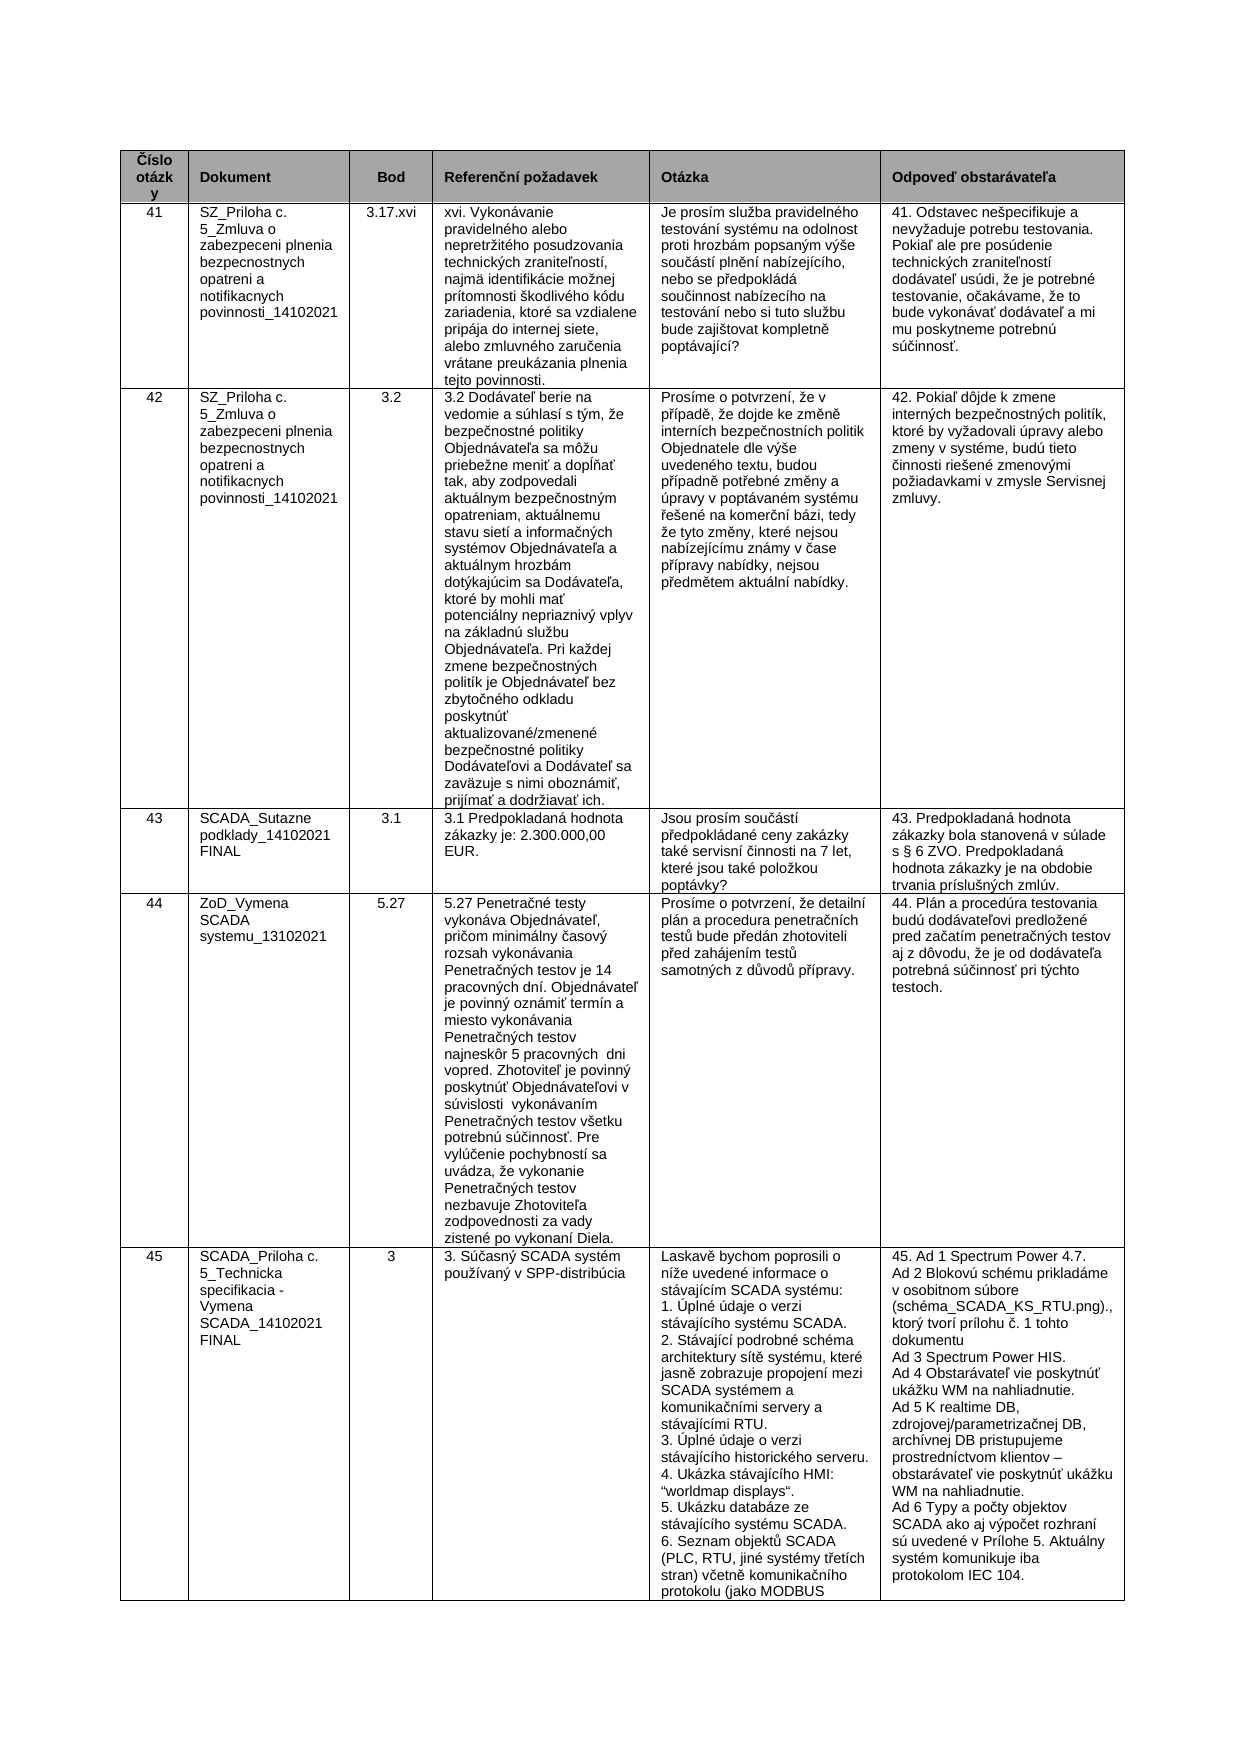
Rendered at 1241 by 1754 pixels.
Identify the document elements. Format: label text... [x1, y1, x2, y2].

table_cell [189, 1248, 349, 1600]
table_cell 3.1 [350, 809, 432, 893]
table_cell Prosíme o potvrzení, že detailní plán a procedura penetračních testů bude předán zhotoviteli před zahájením testů samotných z důvodů přípravy. [650, 894, 880, 1247]
table_cell 41 [121, 204, 188, 388]
table_cell Jsou prosím součástí předpokládané ceny zakázky také servisní činnosti na 7 let, které jsou také položkou poptávky? [650, 809, 880, 893]
table_header Dokument [189, 151, 349, 202]
table_header Odpoveď obstarávateľa [881, 151, 1124, 202]
table_header Bod [350, 151, 432, 202]
table_cell 42 [121, 389, 188, 808]
table_header Číslo otázky [121, 151, 188, 202]
table_header Otázka [650, 151, 880, 202]
table_cell 3.1 Predpokladaná hodnota zákazky je: 2.300.000,00 EUR. [433, 809, 649, 893]
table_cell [433, 1248, 649, 1600]
table_cell Prosíme o potvrzení, že v případě, že dojde ke změně interních bezpečnostních politik Objednatele dle výše uvedeného textu, budou případně potřebné změny a úpravy v poptávaném systému řešené na komerční bázi, tedy že tyto změny, které nejsou nabízejícímu známy v čase přípravy nabídky, nejsou předmětem aktuální nabídky. [650, 389, 880, 808]
table_cell 3.2 Dodávateľ berie na vedomie a súhlasí s tým, že bezpečnostné politiky Objednávateľa sa môžu priebežne meniť a dopĺňať tak, aby zodpovedali aktuálnym bezpečnostným opatreniam, aktuálnemu stavu sietí a informačných systémov Objednávateľa a aktuálnym hrozbám dotýkajúcim sa Dodávateľa, ktoré by mohli mať potenciálny nepriaznivý vplyv na základnú službu Objednávateľa. Pri každej zmene bezpečnostných politík je Objednávateľ bez zbytočného odkladu poskytnúť aktualizované/zmenené bezpečnostné politiky Dodávateľovi a Dodávateľ sa zaväzuje s nimi oboznámiť, prijímať a dodržiavať ich. [433, 389, 649, 808]
table_cell SZ_Priloha c. 5_Zmluva o zabezpeceni plnenia bezpecnostnych opatreni a notifikacnych povinnosti_14102021 [189, 389, 349, 808]
table_cell 42. Pokiaľ dôjde k zmene interných bezpečnostných politík, ktoré by vyžadovali úpravy alebo zmeny v systéme, budú tieto činnosti riešené zmenovými požiadavkami v zmysle Servisnej zmluvy. [881, 389, 1124, 808]
table_cell SZ_Priloha c. 5_Zmluva o zabezpeceni plnenia bezpecnostnych opatreni a notifikacnych povinnosti_14102021 [189, 204, 349, 388]
table_cell 45 [121, 1248, 188, 1600]
table_cell 44 [121, 894, 188, 1247]
table_cell 44. Plán a procedúra testovania budú dodávateľovi predložené pred začatím penetračných testov aj z dôvodu, že je od dodávateľa potrebná súčinnosť pri týchto testoch. [881, 894, 1124, 1247]
table_cell 3 [350, 1248, 432, 1600]
table_cell 5.27 [350, 894, 432, 1247]
table_cell ZoD_Vymena SCADA systemu_13102021 [189, 894, 349, 1247]
table_cell 3.2 [350, 389, 432, 808]
table_cell Je prosím služba pravidelného testování systému na odolnost proti hrozbám popsaným výše součástí plnění nabízejícího, nebo se předpokládá součinnost nabízecího na testování nebo si tuto službu bude zajištovat kompletně poptávající? [650, 204, 880, 388]
table_cell 3.17.xvi [350, 204, 432, 388]
table_header Referenční požadavek [433, 151, 649, 202]
table_cell xvi. Vykonávanie pravidelného alebo nepretržitého posudzovania technických zraniteľností, najmä identifikácie možnej prítomnosti škodlivého kódu zariadenia, ktoré sa vzdialene pripája do internej siete, alebo zmluvného zaručenia vrátane preukázania plnenia tejto povinnosti. [433, 204, 649, 388]
table_cell 41. Odstavec nešpecifikuje a nevyžaduje potrebu testovania. Pokiaľ ale pre posúdenie technických zraniteľností dodávateľ usúdi, že je potrebné testovanie, očakávame, že to bude vykonávať dodávateľ a mi mu poskytneme potrebnú súčinnosť. [881, 204, 1124, 388]
table_cell 43 [121, 809, 188, 893]
table_cell 43. Predpokladaná hodnota zákazky bola stanovená v súlade s § 6 ZVO. Predpokladaná hodnota zákazky je na obdobie trvania príslušných zmlúv. [881, 809, 1124, 893]
table_cell SCADA_Sutazne podklady_14102021 FINAL [189, 809, 349, 893]
table_cell 5.27 Penetračné testy vykonáva Objednávateľ, pričom minimálny časový rozsah vykonávania Penetračných testov je 14 pracovných dní. Objednávateľ je povinný oznámiť termín a miesto vykonávania Penetračných testov najneskôr 5 pracovných dni vopred. Zhotoviteľ je povinný poskytnúť Objednávateľovi v súvislosti vykonávaním Penetračných testov všetku potrebnú súčinnosť. Pre vylúčenie pochybností sa uvádza, že vykonanie Penetračných testov nezbavuje Zhotoviteľa zodpovednosti za vady zistené po vykonaní Diela. [433, 894, 649, 1247]
